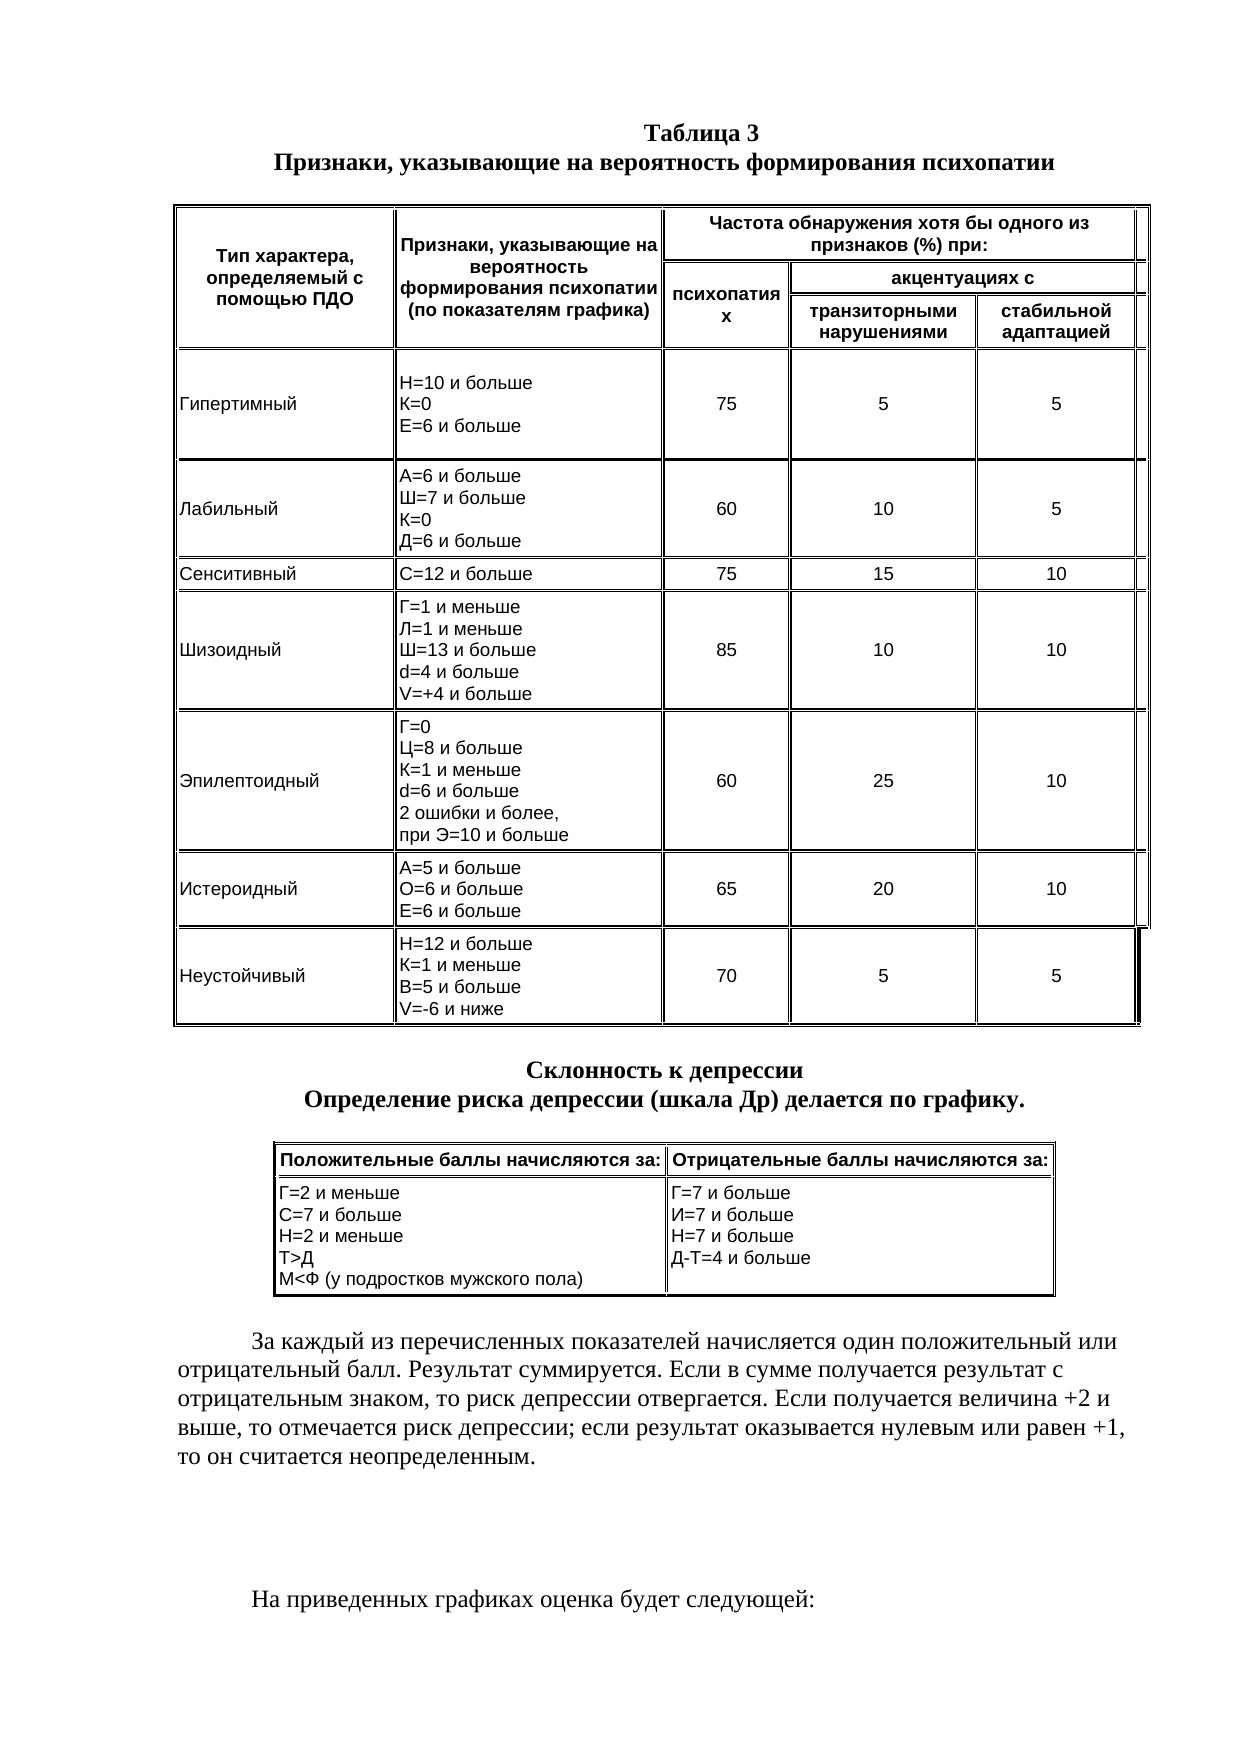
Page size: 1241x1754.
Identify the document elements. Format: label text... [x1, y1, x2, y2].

table_cell Г=1 и меньше Л=1 и меньше Ш=13 и больше d=4 и больше V=+4 и больше [397, 592, 661, 708]
table_cell Н=10 и больше К=0 Е=6 и больше [397, 350, 661, 458]
table_header Тип характера, определяемый с помощью ПДО [177, 206, 395, 347]
table_cell 60 [665, 461, 788, 556]
table_cell Г=0 Ц=8 и больше К=1 и меньше d=6 и больше 2 ошибки и более, при Э=10 и больше [397, 712, 661, 849]
table_cell Неустойчивый [177, 925, 395, 1023]
table_cell С=12 и больше [397, 559, 661, 589]
table_cell 10 [978, 592, 1134, 708]
text За каждый из перечисленных показателей начисляется один положительный или отрицательный балл. Результат суммируется. Если в сумме получается результат с отрицательным знаком, то риск депрессии отвергается. Если получается величина +2 и выше, то отмечается риск депрессии; если результат оказывается нулевым или равен +1, то он считается неопределенным. [177, 1326, 1152, 1469]
table_cell стабильной адаптацией [978, 296, 1134, 347]
table_cell Эпилептоидный [177, 708, 393, 849]
table_cell 75 [665, 350, 788, 458]
table_cell 25 [792, 712, 975, 849]
table_header Отрицательные баллы начисляются за: [667, 1145, 1053, 1174]
table_cell А=6 и больше Ш=7 и больше К=0 Д=6 и больше [397, 461, 661, 556]
table_header Положительные баллы начисляются за: [276, 1145, 667, 1174]
table_cell [1137, 849, 1148, 925]
table_cell 10 [978, 853, 1134, 925]
table_cell 5 [790, 929, 977, 1023]
table_cell Г=7 и больше И=7 и больше Н=7 и больше Д-Т=4 и больше [667, 1175, 1053, 1294]
table_cell 60 [665, 712, 788, 849]
table_cell [1136, 589, 1149, 708]
table_cell [1137, 292, 1148, 347]
table_cell Г=2 и меньше С=7 и больше Н=2 и меньше Т>Д М<Ф (у подростков мужского пола) [276, 1175, 667, 1294]
table_cell Сенситивный [175, 556, 395, 589]
table_cell 10 [792, 592, 975, 708]
table_cell 65 [665, 853, 788, 925]
text На приведенных графиках оценка будет следующей: [177, 1584, 1152, 1613]
table_cell 75 [665, 559, 788, 589]
table_cell 10 [792, 461, 975, 556]
table_cell Гипертимный [175, 347, 395, 458]
table_header Признаки, указывающие на вероятность формирования психопатии (по показателям графика) [395, 206, 663, 347]
table_cell 5 [977, 929, 1136, 1023]
table_cell 5 [978, 350, 1134, 458]
table_cell Истероидный [177, 849, 393, 925]
table_header Частота обнаружения хотя бы одного из признаков (%) при: [663, 208, 1136, 259]
table_cell Лабильный [175, 458, 393, 556]
table_cell Шизоидный [175, 589, 395, 708]
table_cell 15 [792, 559, 975, 589]
text Склонность к депрессии [177, 1055, 1152, 1084]
table_header [1136, 208, 1148, 259]
table_cell 5 [792, 350, 975, 458]
table_cell [1136, 556, 1149, 589]
table_cell психопатиях [665, 263, 788, 347]
table_cell 10 [978, 559, 1134, 589]
table_cell транзиторными нарушениями [792, 296, 975, 347]
table_cell 20 [792, 853, 975, 925]
table_cell [1137, 458, 1149, 556]
text Определение риска депрессии (шкала Др) делается по графику. [177, 1084, 1152, 1113]
table_cell 10 [978, 712, 1134, 849]
table_cell акцентуациях с [792, 263, 1134, 292]
table_cell 70 [663, 925, 790, 1023]
table_cell 5 [978, 461, 1134, 556]
table_cell 85 [665, 592, 788, 708]
table_cell А=5 и больше О=6 и больше Е=6 и больше [397, 853, 661, 925]
table_cell [1136, 347, 1149, 458]
table_cell [1137, 708, 1148, 849]
table_cell Н=12 и больше К=1 и меньше В=5 и больше V=-6 и ниже [395, 925, 663, 1023]
table_cell [1137, 259, 1148, 292]
text Таблица 3 Признаки, указывающие на вероятность формирования психопатии [177, 118, 1152, 176]
